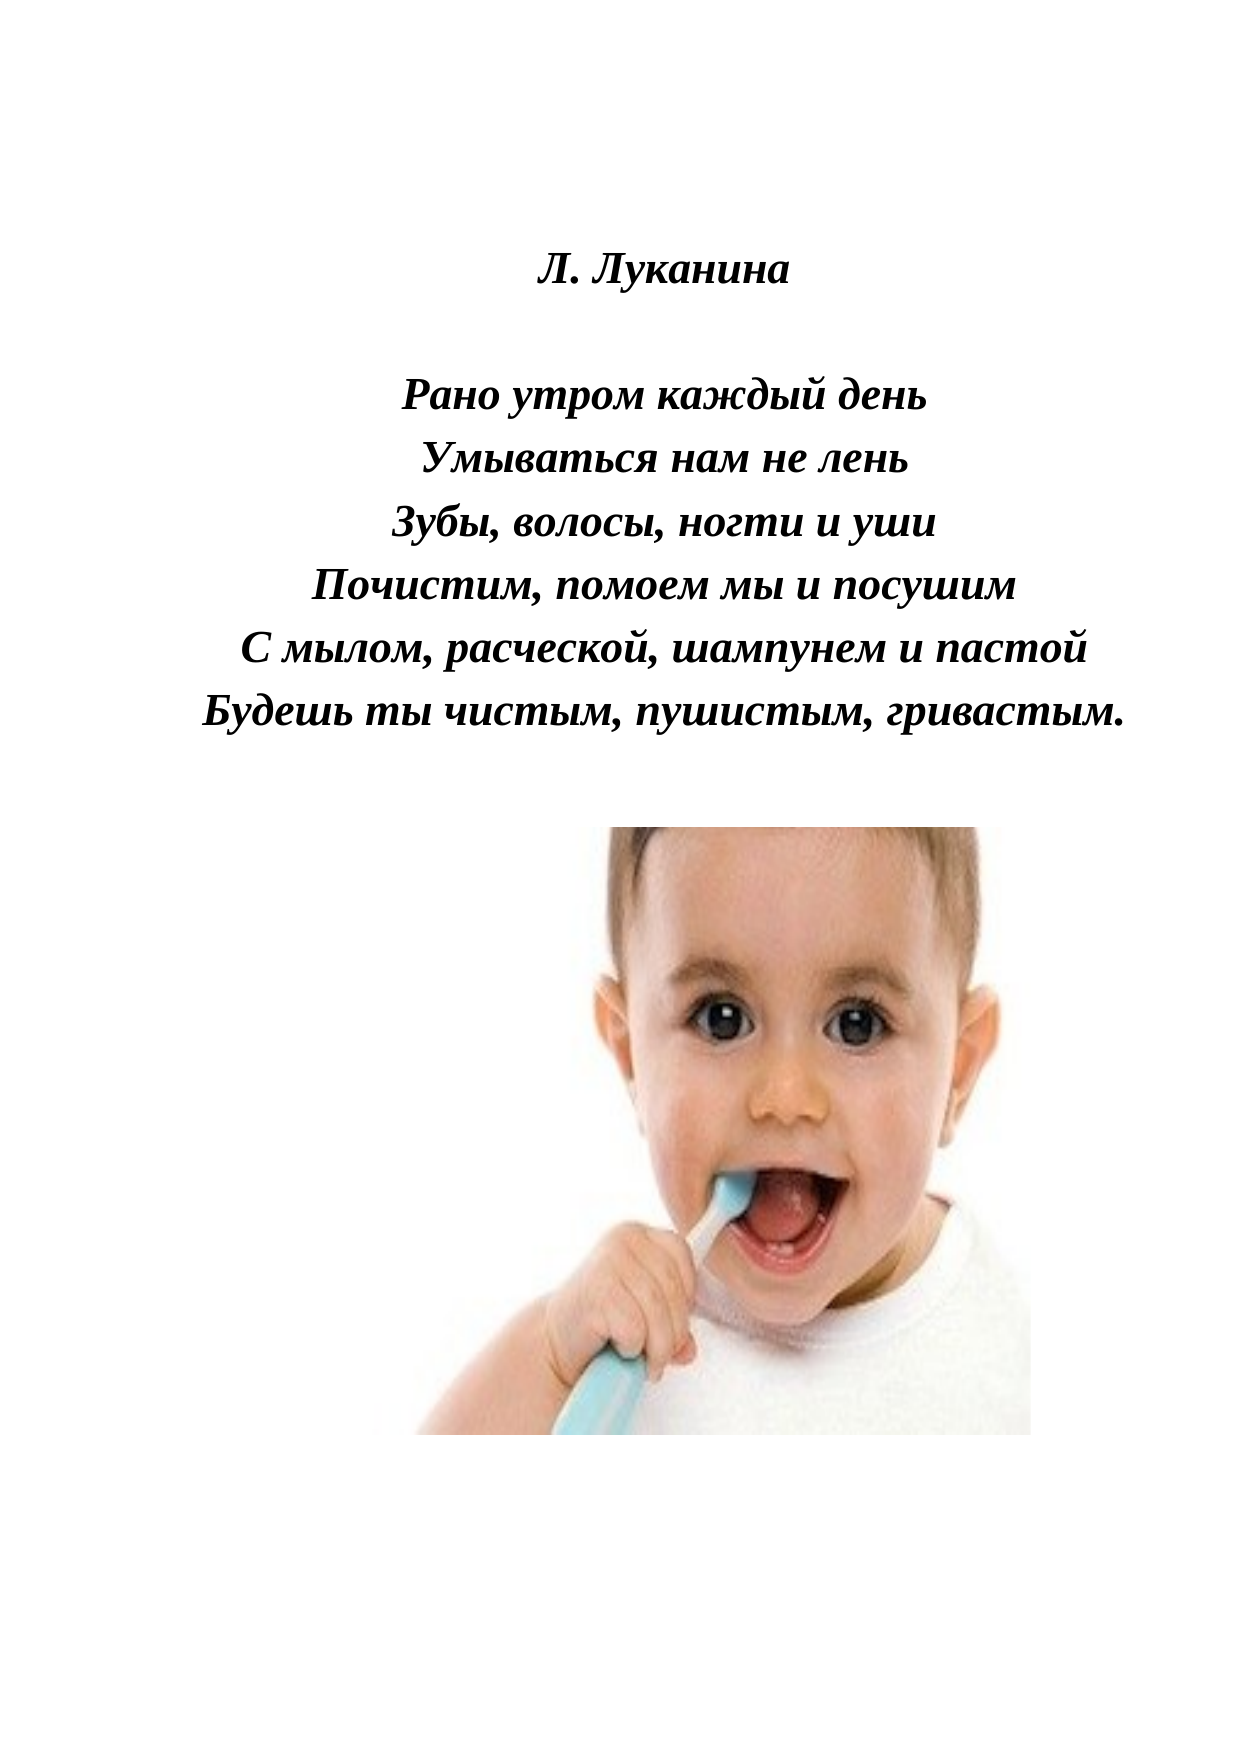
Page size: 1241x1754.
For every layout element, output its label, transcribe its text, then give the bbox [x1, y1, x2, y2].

text Л. Луканина Рано утром каждый день Умываться нам не лень Зубы, волосы, ногти и уши Почистим, помоем мы и посушим С мылом, расческой, шампунем и пастой Будешь ты чистым, пушистым, гривастым. [177, 240, 1152, 736]
picture [298, 827, 1031, 1435]
